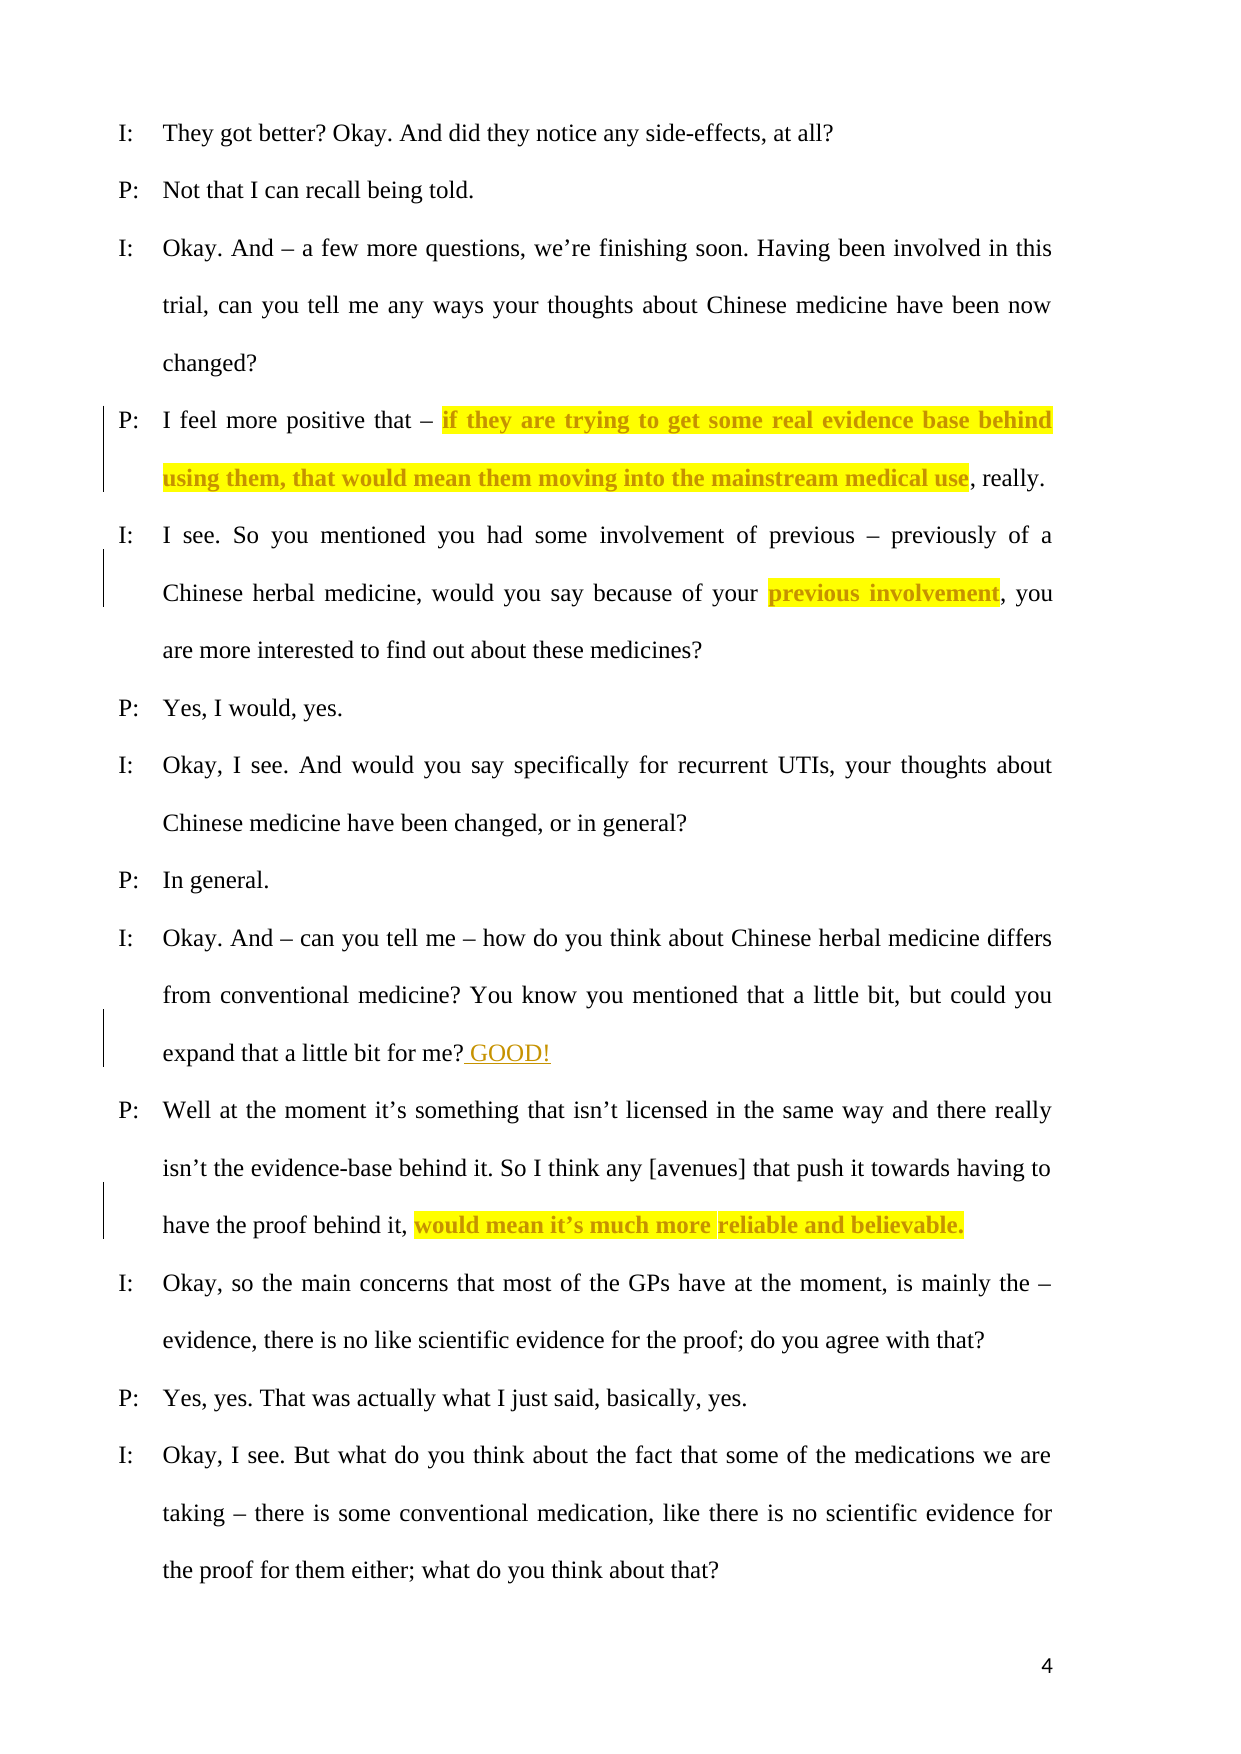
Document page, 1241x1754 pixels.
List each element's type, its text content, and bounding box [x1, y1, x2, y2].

text I: Okay, so the main concerns that most of the GPs have at the moment, is mainly the – evidence, there is no like scientific evidence for the proof; do you agree with that? [118, 1268, 1053, 1354]
text I: They got better? Okay. And did they notice any side-effects, at all? [118, 118, 1053, 147]
text P: Not that I can recall being told. [118, 176, 1053, 204]
text P: I feel more positive that – if they are trying to get some real evidence base behind using them, that would mean them moving into the mainstream medical use, really. [118, 406, 1053, 492]
text I: Okay. And – can you tell me – how do you think about Chinese herbal medicine differs from conventional medicine? You know you mentioned that a little bit, but could you expand that a little bit for me? [118, 923, 1053, 1067]
text P: Well at the moment it’s something that isn’t licensed in the same way and there really isn’t the evidence-base behind it. So I think any [avenues] that push it towards having to have the proof behind it, would mean it’s much more reliable and believable. [118, 1096, 1053, 1239]
text P: Yes, I would, yes. [118, 693, 1053, 722]
text I: Okay, I see. And would you say specifically for recurrent UTIs, your thoughts about Chinese medicine have been changed, or in general? [118, 751, 1053, 837]
text P: In general. [118, 866, 1053, 894]
text I: Okay, I see. But what do you think about the fact that some of the medications we are taking – there is some conventional medication, like there is no scientific evidence for the proof for them either; what do you think about that? [118, 1441, 1053, 1584]
text I: I see. So you mentioned you had some involvement of previous – previously of a Chinese herbal medicine, would you say because of your previous involvement, you are more interested to find out about these medicines? [118, 521, 1053, 664]
text I: Okay. And – a few more questions, we’re finishing soon. Having been involved in this trial, can you tell me any ways your thoughts about Chinese medicine have been now changed? [118, 233, 1053, 377]
text P: Yes, yes. That was actually what I just said, basically, yes. [118, 1383, 1053, 1412]
